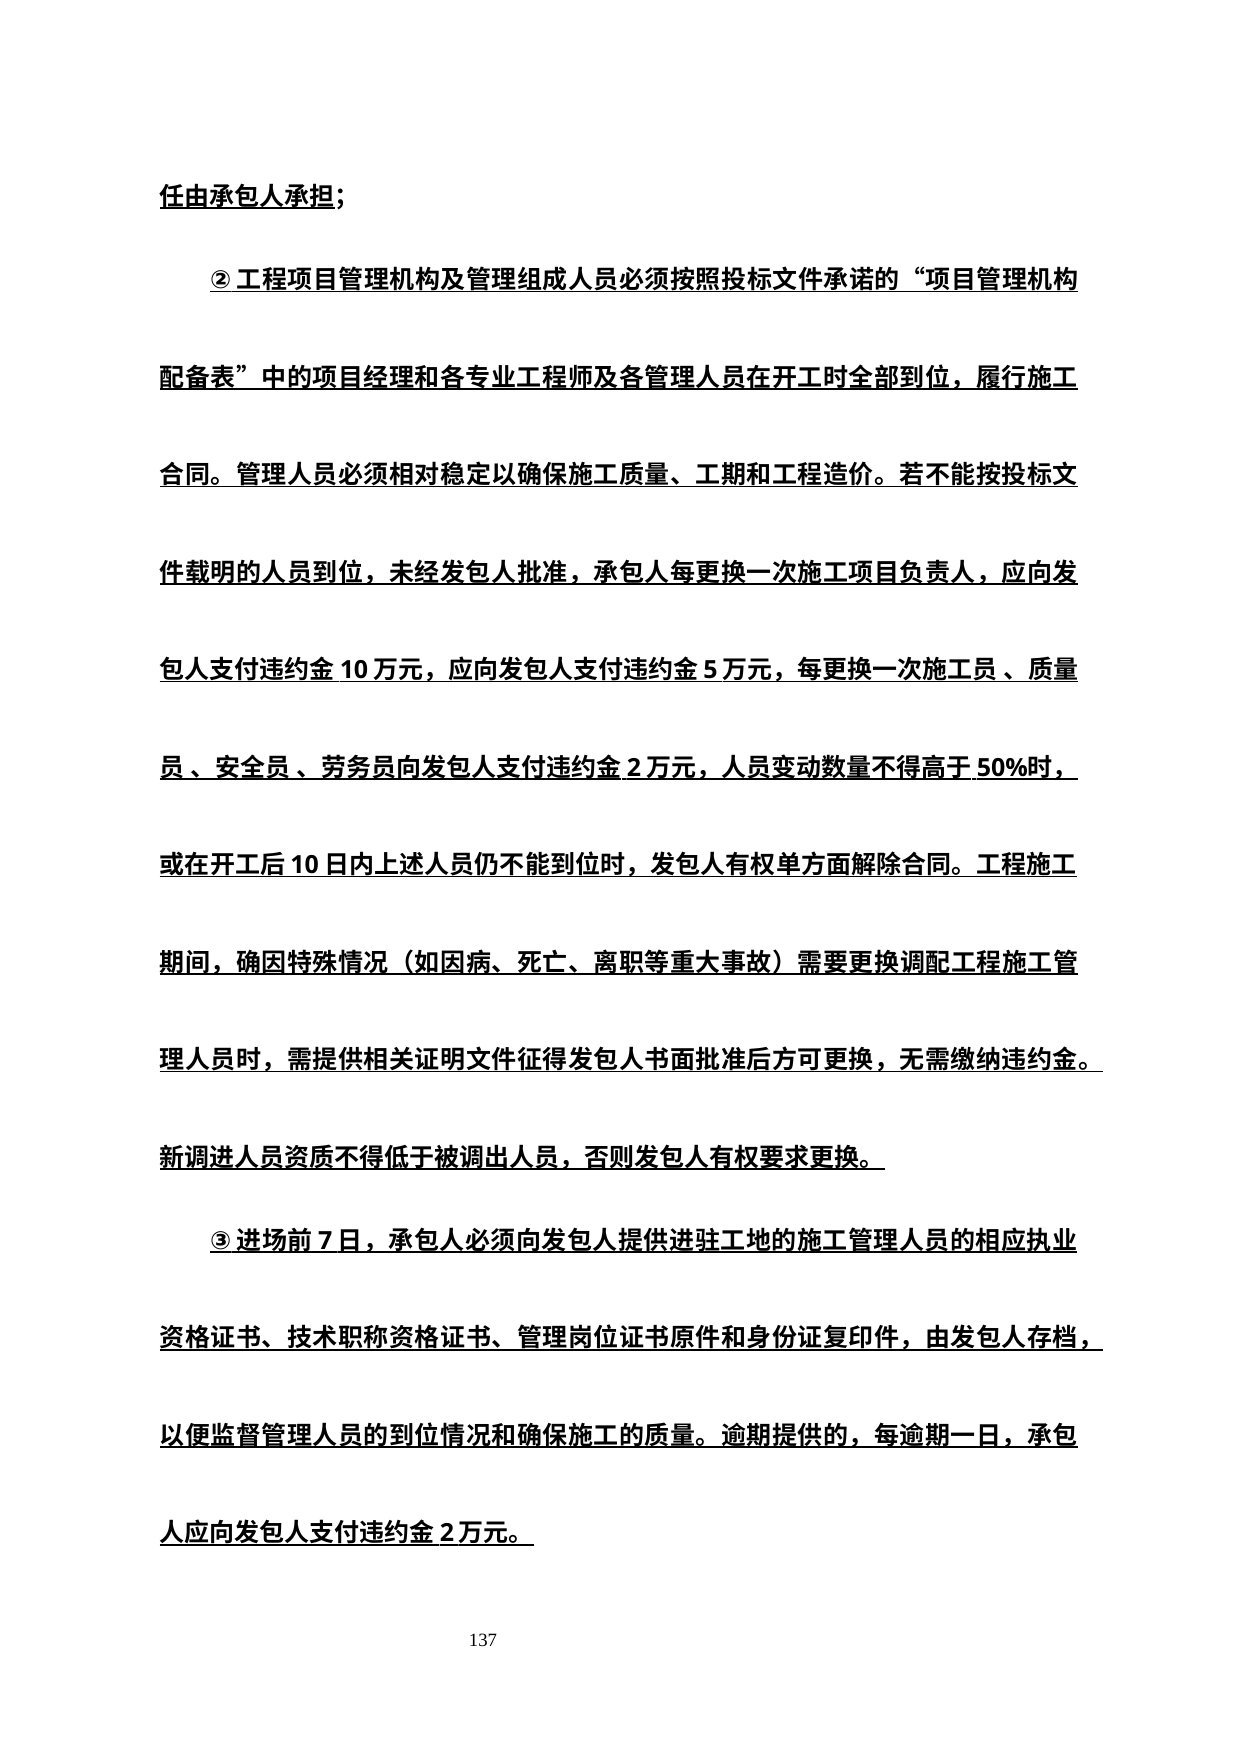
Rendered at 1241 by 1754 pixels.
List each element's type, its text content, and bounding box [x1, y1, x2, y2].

text ②工程项目管理机构及管理组成人员必须按照投标文件承诺的“项目管理机构配备表”中的项目经理和各专业工程师及各管理人员在开工时全部到位，履行施工合同。管理人员必须相对稳定以确保施工质量、工期和工程造价。若不能按投标文件载明的人员到位，未经发包人批准，承包人每更换一次施工项目负责人，应向发包人支付违约金10万元，应向发包人支付违约金5万元，每更换一次施工员 、质量员 、安全员 、劳务员向发包人支付违约金2万元，人员变动数量不得高于50%时，或在开工后10日内上述人员仍不能到位时，发包人有权单方面解除合同。工程施工期间，确因特殊情况（如因病、死亡、离职等重大事故）需要更换调配工程施工管理人员时，需提供相关证明文件征得发包人书面批准后方可更换，无需缴纳违约金。新调进人员资质不得低于被调出人员，否则发包人有权要求更换。 [159, 389, 1078, 486]
text ②工程项目管理机构及管理组成人员必须按照投标文件承诺的“项目管理机构配备表”中的项目经理和各专业工程师及各管理人员在开工时全部到位，履行施工合同。管理人员必须相对稳定以确保施工质量、工期和工程造价。若不能按投标文件载明的人员到位，未经发包人批准，承包人每更换一次施工项目负责人，应向发包人支付违约金10万元，应向发包人支付违约金5万元，每更换一次施工员 、质量员 、安全员 、劳务员向发包人支付违约金2万元，人员变动数量不得高于50%时，或在开工后10日内上述人员仍不能到位时，发包人有权单方面解除合同。工程施工期间，确因特殊情况（如因病、死亡、离职等重大事故）需要更换调配工程施工管理人员时，需提供相关证明文件征得发包人书面批准后方可更换，无需缴纳违约金。新调进人员资质不得低于被调出人员，否则发包人有权要求更换。 [159, 1072, 1078, 1188]
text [159, 162, 1078, 227]
text ②工程项目管理机构及管理组成人员必须按照投标文件承诺的“项目管理机构配备表”中的项目经理和各专业工程师及各管理人员在开工时全部到位，履行施工合同。管理人员必须相对稳定以确保施工质量、工期和工程造价。若不能按投标文件载明的人员到位，未经发包人批准，承包人每更换一次施工项目负责人，应向发包人支付违约金10万元，应向发包人支付违约金5万元，每更换一次施工员 、质量员 、安全员 、劳务员向发包人支付违约金2万元，人员变动数量不得高于50%时，或在开工后10日内上述人员仍不能到位时，发包人有权单方面解除合同。工程施工期间，确因特殊情况（如因病、死亡、离职等重大事故）需要更换调配工程施工管理人员时，需提供相关证明文件征得发包人书面批准后方可更换，无需缴纳违约金。新调进人员资质不得低于被调出人员，否则发包人有权要求更换。 [159, 974, 1078, 1071]
text ②工程项目管理机构及管理组成人员必须按照投标文件承诺的“项目管理机构配备表”中的项目经理和各专业工程师及各管理人员在开工时全部到位，履行施工合同。管理人员必须相对稳定以确保施工质量、工期和工程造价。若不能按投标文件载明的人员到位，未经发包人批准，承包人每更换一次施工项目负责人，应向发包人支付违约金10万元，应向发包人支付违约金5万元，每更换一次施工员 、质量员 、安全员 、劳务员向发包人支付违约金2万元，人员变动数量不得高于50%时，或在开工后10日内上述人员仍不能到位时，发包人有权单方面解除合同。工程施工期间，确因特殊情况（如因病、死亡、离职等重大事故）需要更换调配工程施工管理人员时，需提供相关证明文件征得发包人书面批准后方可更换，无需缴纳违约金。新调进人员资质不得低于被调出人员，否则发包人有权要求更换。 [159, 245, 1078, 388]
text ③进场前7日，承包人必须向发包人提供进驻工地的施工管理人员的相应执业资格证书、技术职称资格证书、管理岗位证书原件和身份证复印件，由发包人存档，以便监督管理人员的到位情况和确保施工的质量。逾期提供的，每逾期一日，承包人应向发包人支付违约金2万元。 [159, 1350, 1078, 1446]
text ③进场前7日，承包人必须向发包人提供进驻工地的施工管理人员的相应执业资格证书、技术职称资格证书、管理岗位证书原件和身份证复印件，由发包人存档，以便监督管理人员的到位情况和确保施工的质量。逾期提供的，每逾期一日，承包人应向发包人支付违约金2万元。 [159, 1447, 1078, 1563]
text ②工程项目管理机构及管理组成人员必须按照投标文件承诺的“项目管理机构配备表”中的项目经理和各专业工程师及各管理人员在开工时全部到位，履行施工合同。管理人员必须相对稳定以确保施工质量、工期和工程造价。若不能按投标文件载明的人员到位，未经发包人批准，承包人每更换一次施工项目负责人，应向发包人支付违约金10万元，应向发包人支付违约金5万元，每更换一次施工员 、质量员 、安全员 、劳务员向发包人支付违约金2万元，人员变动数量不得高于50%时，或在开工后10日内上述人员仍不能到位时，发包人有权单方面解除合同。工程施工期间，确因特殊情况（如因病、死亡、离职等重大事故）需要更换调配工程施工管理人员时，需提供相关证明文件征得发包人书面批准后方可更换，无需缴纳违约金。新调进人员资质不得低于被调出人员，否则发包人有权要求更换。 [159, 682, 1078, 778]
text ②工程项目管理机构及管理组成人员必须按照投标文件承诺的“项目管理机构配备表”中的项目经理和各专业工程师及各管理人员在开工时全部到位，履行施工合同。管理人员必须相对稳定以确保施工质量、工期和工程造价。若不能按投标文件载明的人员到位，未经发包人批准，承包人每更换一次施工项目负责人，应向发包人支付违约金10万元，应向发包人支付违约金5万元，每更换一次施工员 、质量员 、安全员 、劳务员向发包人支付违约金2万元，人员变动数量不得高于50%时，或在开工后10日内上述人员仍不能到位时，发包人有权单方面解除合同。工程施工期间，确因特殊情况（如因病、死亡、离职等重大事故）需要更换调配工程施工管理人员时，需提供相关证明文件征得发包人书面批准后方可更换，无需缴纳违约金。新调进人员资质不得低于被调出人员，否则发包人有权要求更换。 [159, 779, 1078, 973]
text ③进场前7日，承包人必须向发包人提供进驻工地的施工管理人员的相应执业资格证书、技术职称资格证书、管理岗位证书原件和身份证复印件，由发包人存档，以便监督管理人员的到位情况和确保施工的质量。逾期提供的，每逾期一日，承包人应向发包人支付违约金2万元。 [159, 1206, 1078, 1349]
text ②工程项目管理机构及管理组成人员必须按照投标文件承诺的“项目管理机构配备表”中的项目经理和各专业工程师及各管理人员在开工时全部到位，履行施工合同。管理人员必须相对稳定以确保施工质量、工期和工程造价。若不能按投标文件载明的人员到位，未经发包人批准，承包人每更换一次施工项目负责人，应向发包人支付违约金10万元，应向发包人支付违约金5万元，每更换一次施工员 、质量员 、安全员 、劳务员向发包人支付违约金2万元，人员变动数量不得高于50%时，或在开工后10日内上述人员仍不能到位时，发包人有权单方面解除合同。工程施工期间，确因特殊情况（如因病、死亡、离职等重大事故）需要更换调配工程施工管理人员时，需提供相关证明文件征得发包人书面批准后方可更换，无需缴纳违约金。新调进人员资质不得低于被调出人员，否则发包人有权要求更换。 [159, 487, 1078, 583]
text ②工程项目管理机构及管理组成人员必须按照投标文件承诺的“项目管理机构配备表”中的项目经理和各专业工程师及各管理人员在开工时全部到位，履行施工合同。管理人员必须相对稳定以确保施工质量、工期和工程造价。若不能按投标文件载明的人员到位，未经发包人批准，承包人每更换一次施工项目负责人，应向发包人支付违约金10万元，应向发包人支付违约金5万元，每更换一次施工员 、质量员 、安全员 、劳务员向发包人支付违约金2万元，人员变动数量不得高于50%时，或在开工后10日内上述人员仍不能到位时，发包人有权单方面解除合同。工程施工期间，确因特殊情况（如因病、死亡、离职等重大事故）需要更换调配工程施工管理人员时，需提供相关证明文件征得发包人书面批准后方可更换，无需缴纳违约金。新调进人员资质不得低于被调出人员，否则发包人有权要求更换。 [159, 584, 1078, 681]
